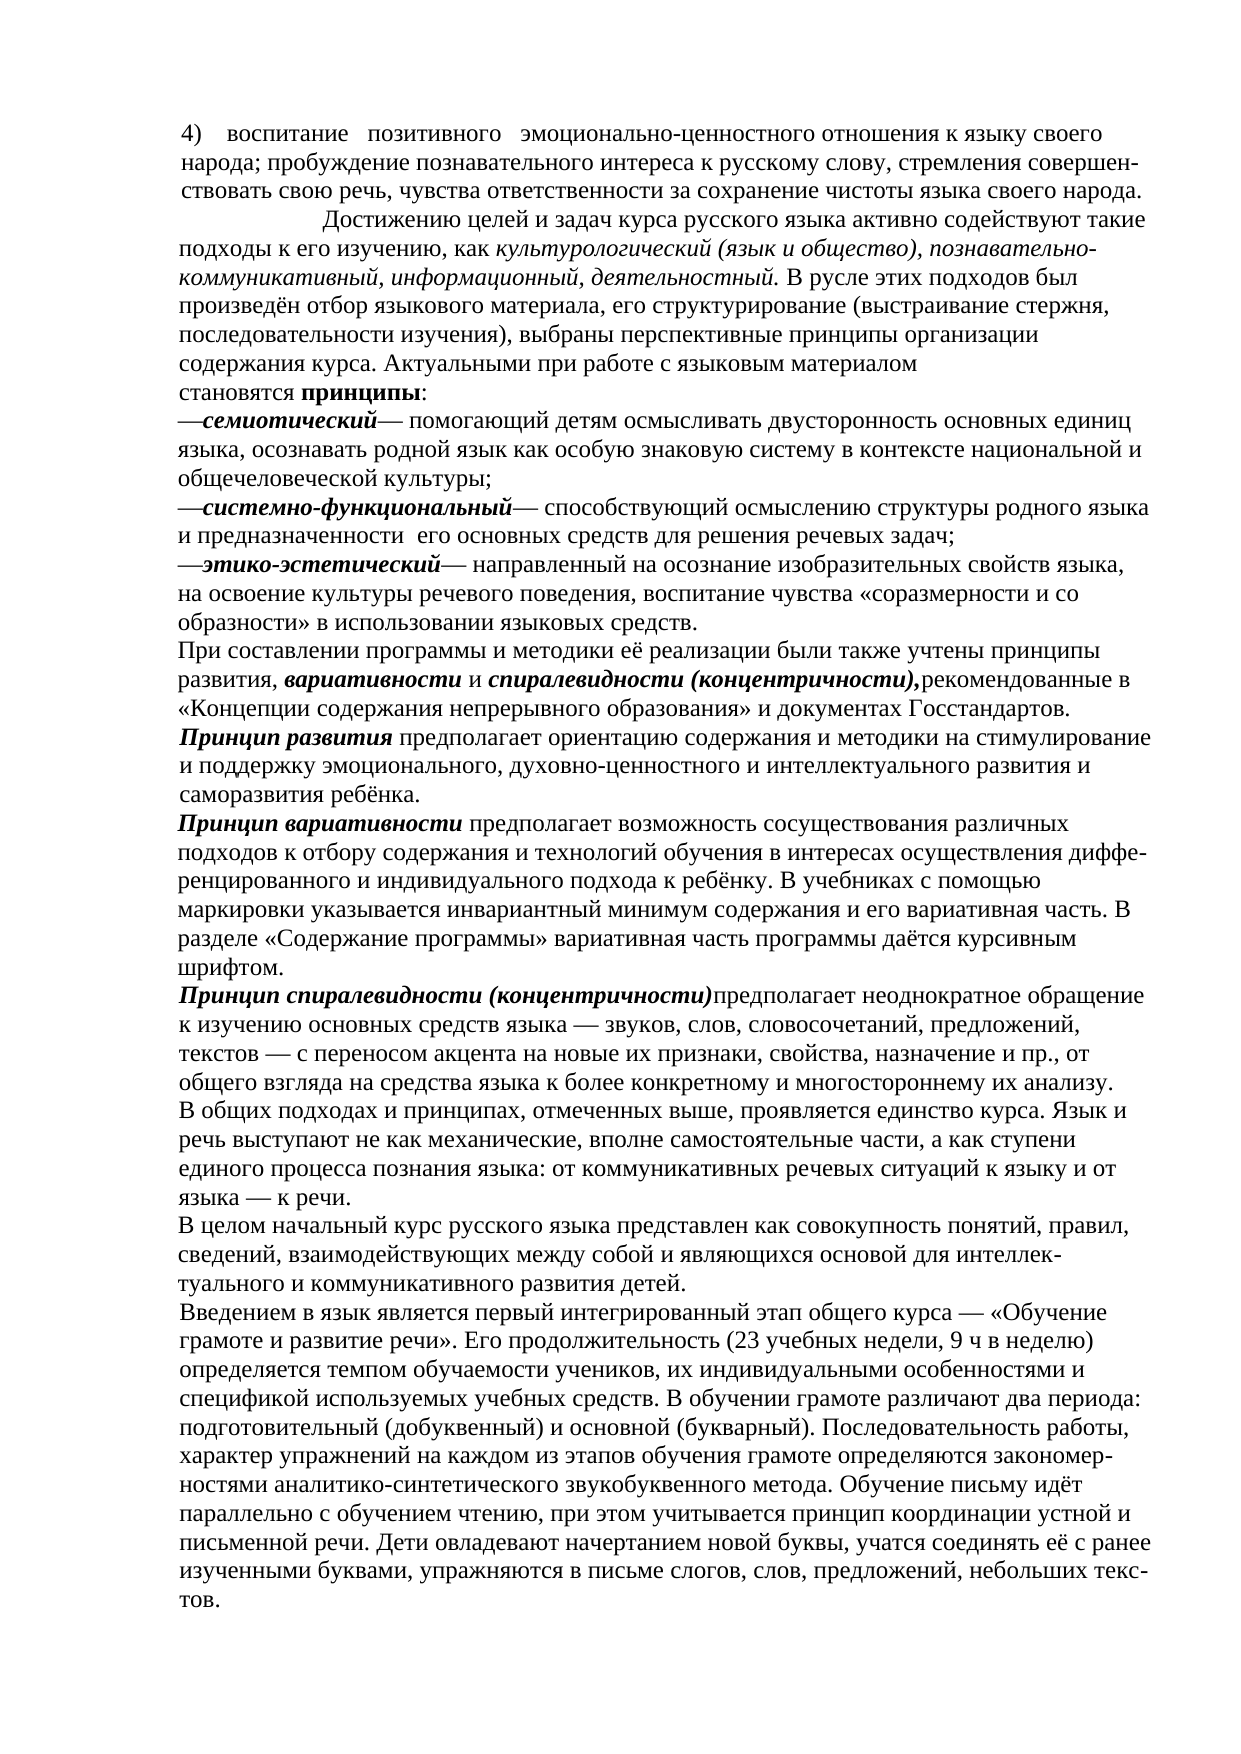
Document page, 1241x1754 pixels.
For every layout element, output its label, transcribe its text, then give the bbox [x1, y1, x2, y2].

text Принцип развития предполагает ориентацию содержания и методики на стимулирование и поддержку эмоционального, духовно-ценностного и интеллектуального развития и саморазвития ребёнка. [179, 722, 1152, 808]
text Принцип спиралевидности (концентричности)предполагает неоднократное обращение к изучению основных средств языка — звуков, слов, словосочетаний, предложений, текстов — с переносом акцента на новые их признаки, свойства, назначение и пр., от общего взгляда на средства языка к более конкретному и многостороннему их анализу. [179, 981, 1152, 1096]
text —этико-эстетический— направленный на осознание изобразительных свойств языка, на освоение культуры речевого поведения, воспитание чувства «соразмерности и со образности» в использовании языковых средств. [178, 549, 1152, 636]
text В общих подходах и принципах, отмеченных выше, проявляется единство курса. Язык и речь выступают не как механические, вполне самостоятельные части, а как ступени единого процесса познания языка: от коммуникативных речевых ситуаций к языку и от языка — к речи. [178, 1096, 1152, 1211]
text Введением в язык является первый интегрированный этап общего курса — «Обучение грамоте и развитие речи». Его продолжительность (23 учебных недели, 9 ч в неделю) определяется темпом обучаемости учеников, их индивидуальными особенностями и спецификой используемых учебных средств. В обучении грамоте различают два периода: подготовительный (добуквенный) и основной (букварный). Последовательность работы, характер упражнений на каждом из этапов обучения грамоте определяются закономерностями аналитико-синтетического звукобуквенного метода. Обучение письму идёт параллельно с обучением чтению, при этом учитывается принцип координации устной и письменной речи. Дети овладевают начертанием новой буквы, учатся соединять её с ранее изученными буквами, упражняются в письме слогов, слов, предложений, небольших текстов. [179, 1297, 1152, 1613]
text При составлении программы и методики её реализации были также учтены принципы развития, вариативности и спиралевидности (концентричности),рекомендованные в «Концепции содержания непрерывного образования» и документах Госстандартов. [177, 636, 1152, 722]
text Принцип вариативности предполагает возможность сосуществования различных подходов к отбору содержания и технологий обучения в интересах осуществления дифференцированного и индивидуального подхода к ребёнку. В учебниках с помощью маркировки указывается инвариантный минимум содержания и его вариативная часть. В разделе «Содержание программы» вариативная часть программы даётся курсивным шрифтом. [177, 808, 1152, 981]
text Достижению целей и задач курса русского языка активно содействуют такие подходы к его изучению, как культурологический (язык и общество), познавательно-коммуникативный, информационный, деятельностный. В русле этих подходов был произведён отбор языкового материала, его структурирование (выстраивание стержня, последовательности изучения), выбраны перспективные принципы организации содержания курса. Актуальными при работе с языковым материалом становятся принципы: [179, 204, 1152, 406]
text 4) воспитание позитивного эмоционально-ценностного отношения к языку своего народа; пробуждение познавательного интереса к русскому слову, стремления совершен- ствовать свою речь, чувства ответственности за сохранение чистоты языка своего народа. [181, 118, 1152, 204]
text В целом начальный курс русского языка представлен как совокупность понятий, правил, сведений, взаимодействующих между собой и являющихся основой для интеллектуального и коммуникативного развития детей. [178, 1211, 1152, 1297]
text —системно-функциональный— способствующий осмыслению структуры родного языка и предназначенности его основных средств для решения речевых задач; [178, 492, 1152, 549]
text —семиотический— помогающий детям осмысливать двусторонность основных единиц языка, осознавать родной язык как особую знаковую систему в контексте национальной и общечеловеческой культуры; [178, 406, 1152, 492]
